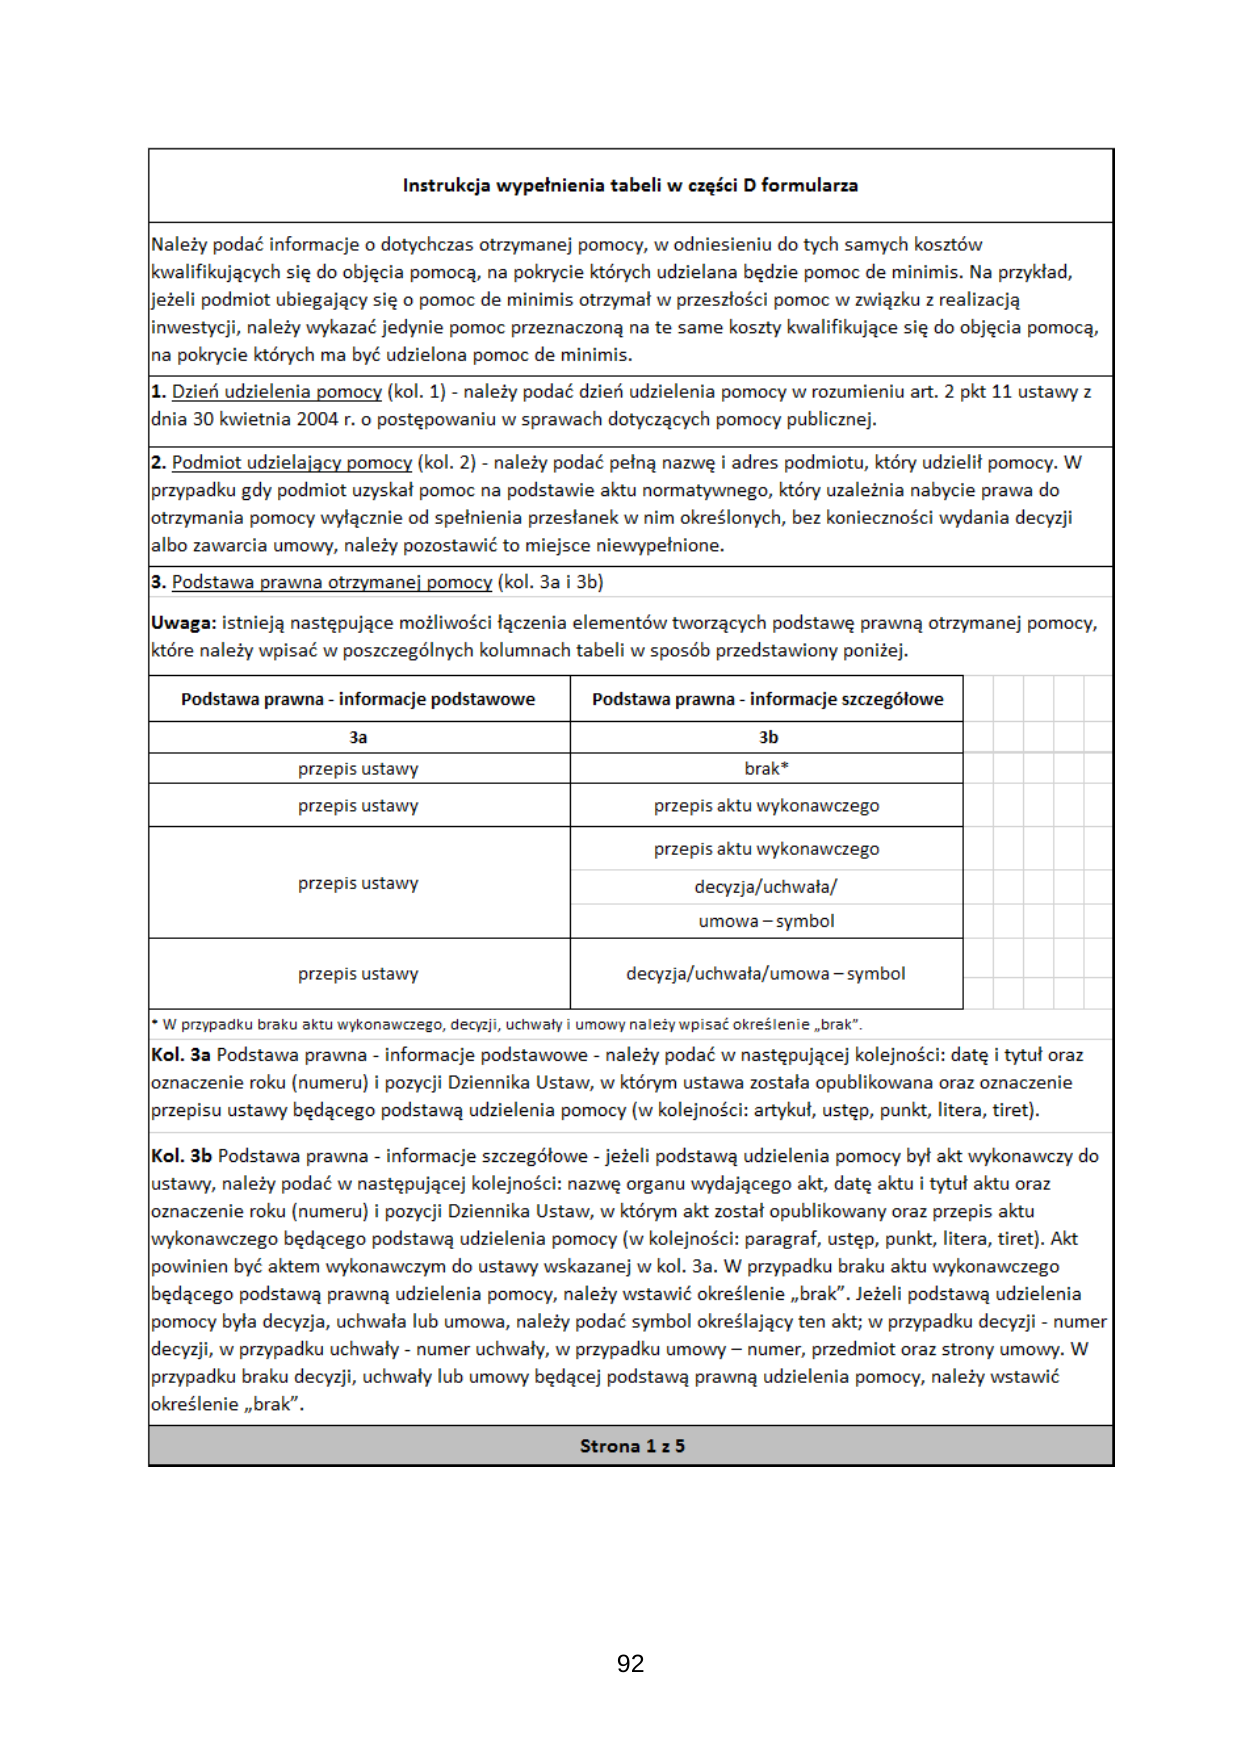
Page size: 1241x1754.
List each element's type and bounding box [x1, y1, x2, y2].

picture [147, 147, 1115, 1467]
